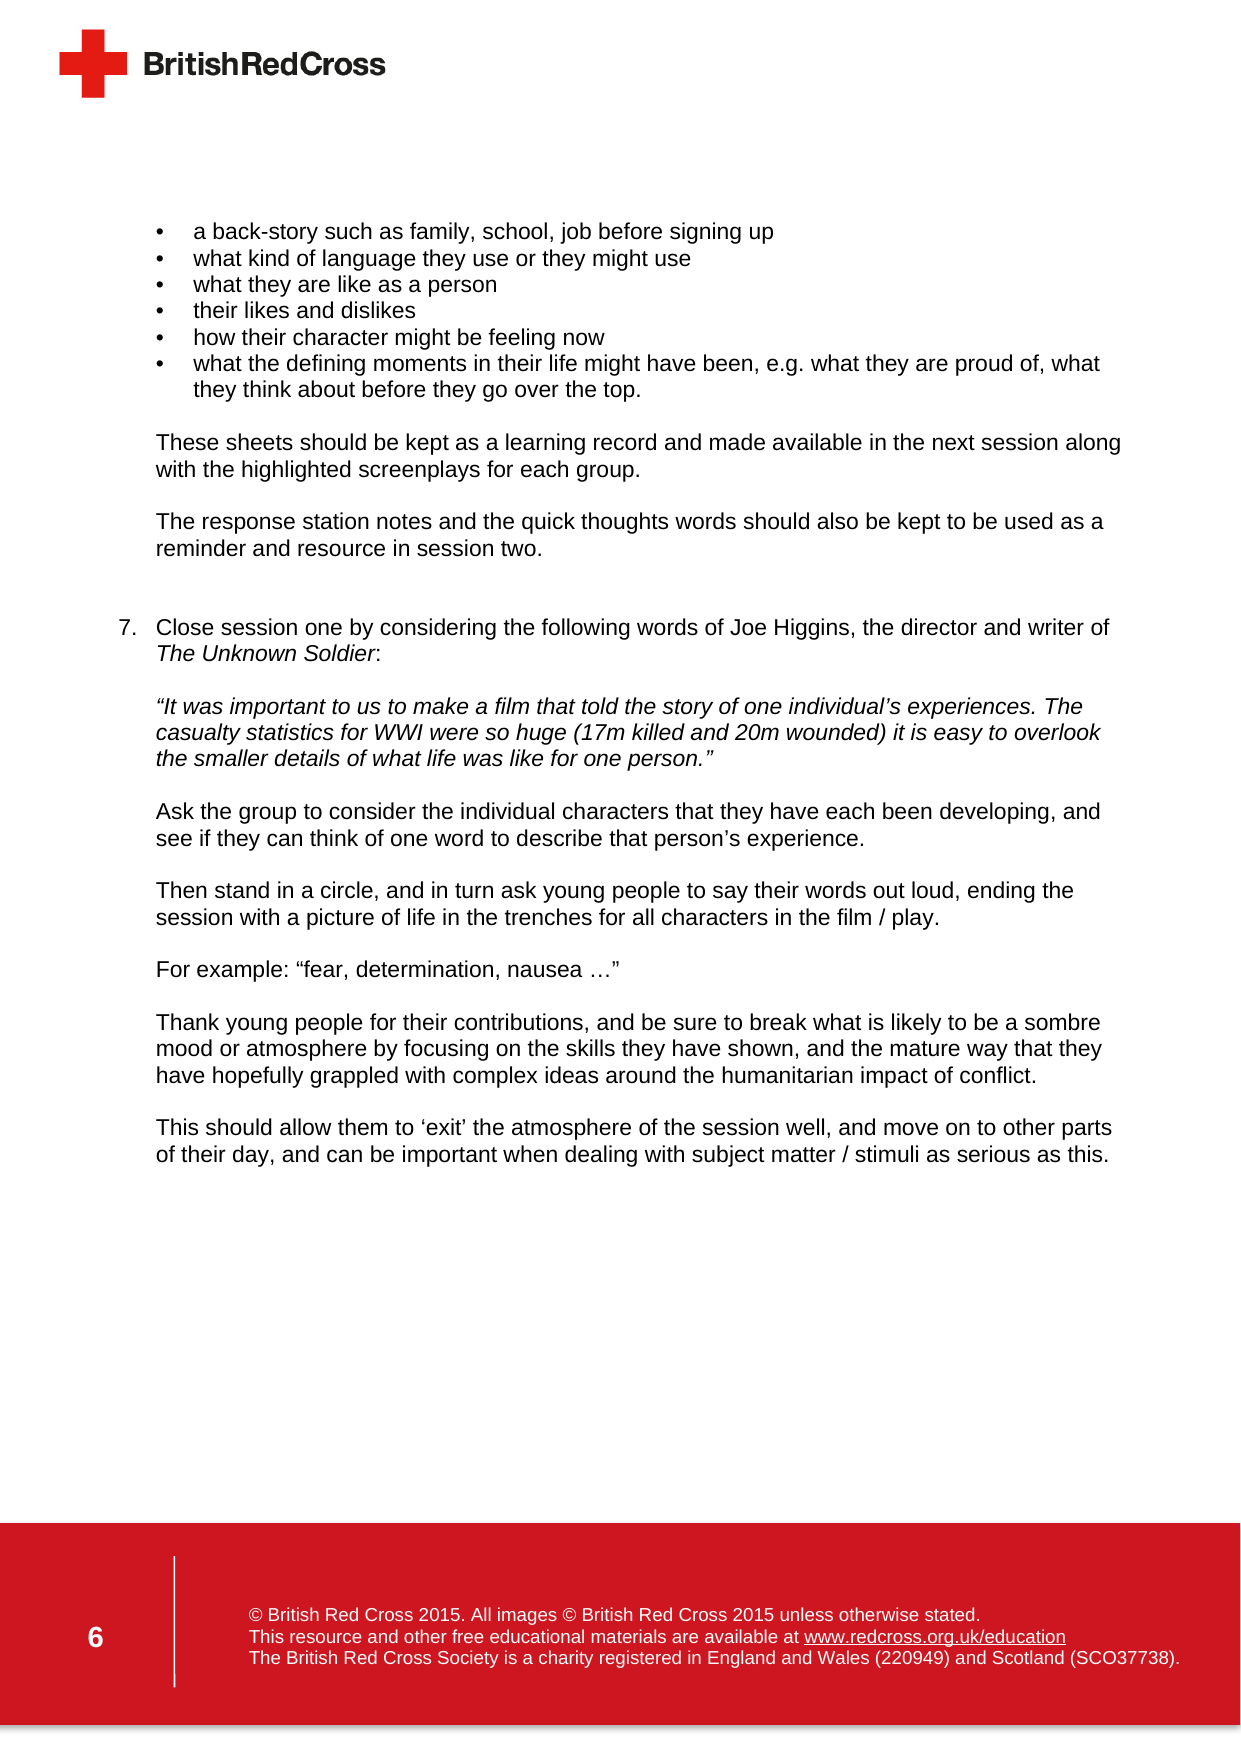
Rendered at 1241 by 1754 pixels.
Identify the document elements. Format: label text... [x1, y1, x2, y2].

list what the defining moments in their life might have been, e.g. what they are proud of, what they think about before they go over the top. [156, 350, 1123, 403]
text These sheets should be kept as a learning record and made available in the next session along with the highlighted screenplays for each group. [156, 429, 1123, 482]
list how their character might be feeling now [156, 324, 1123, 350]
picture [0, 0, 1004, 148]
list a back-story such as family, school, job before signing up [156, 218, 1123, 245]
text Then stand in a circle, and in turn ask young people to say their words out loud, ending the session with a picture of life in the trenches for all characters in the film / play. [156, 877, 1123, 930]
text Ask the group to consider the individual characters that they have each been developing, and see if they can think of one word to describe that person’s experience. [156, 798, 1123, 851]
text This should allow them to ‘exit’ the atmosphere of the session well, and move on to other parts of their day, and can be important when dealing with subject matter / stimuli as serious as this. [156, 1114, 1123, 1167]
list Close session one by considering the following words of Joe Higgins, the director and writer of The Unknown Soldier: [118, 614, 1123, 666]
list what they are like as a person [156, 271, 1123, 297]
text The response station notes and the quick thoughts words should also be kept to be used as a reminder and resource in session two. [156, 508, 1123, 561]
text Thank young people for their contributions, and be sure to break what is likely to be a sombre mood or atmosphere by focusing on the skills they have shown, and the mature way that they have hopefully grappled with complex ideas around the humanitarian impact of conflict. [156, 1009, 1123, 1088]
list their likes and dislikes [156, 297, 1123, 324]
text For example: “fear, determination, nausea …” [156, 956, 1123, 983]
text “It was important to us to make a film that told the story of one individual’s experiences. The casualty statistics for WWI were so huge (17m killed and 20m wounded) it is easy to overlook the smaller details of what life was like for one person.” [156, 693, 1123, 772]
list what kind of language they use or they might use [156, 245, 1123, 271]
